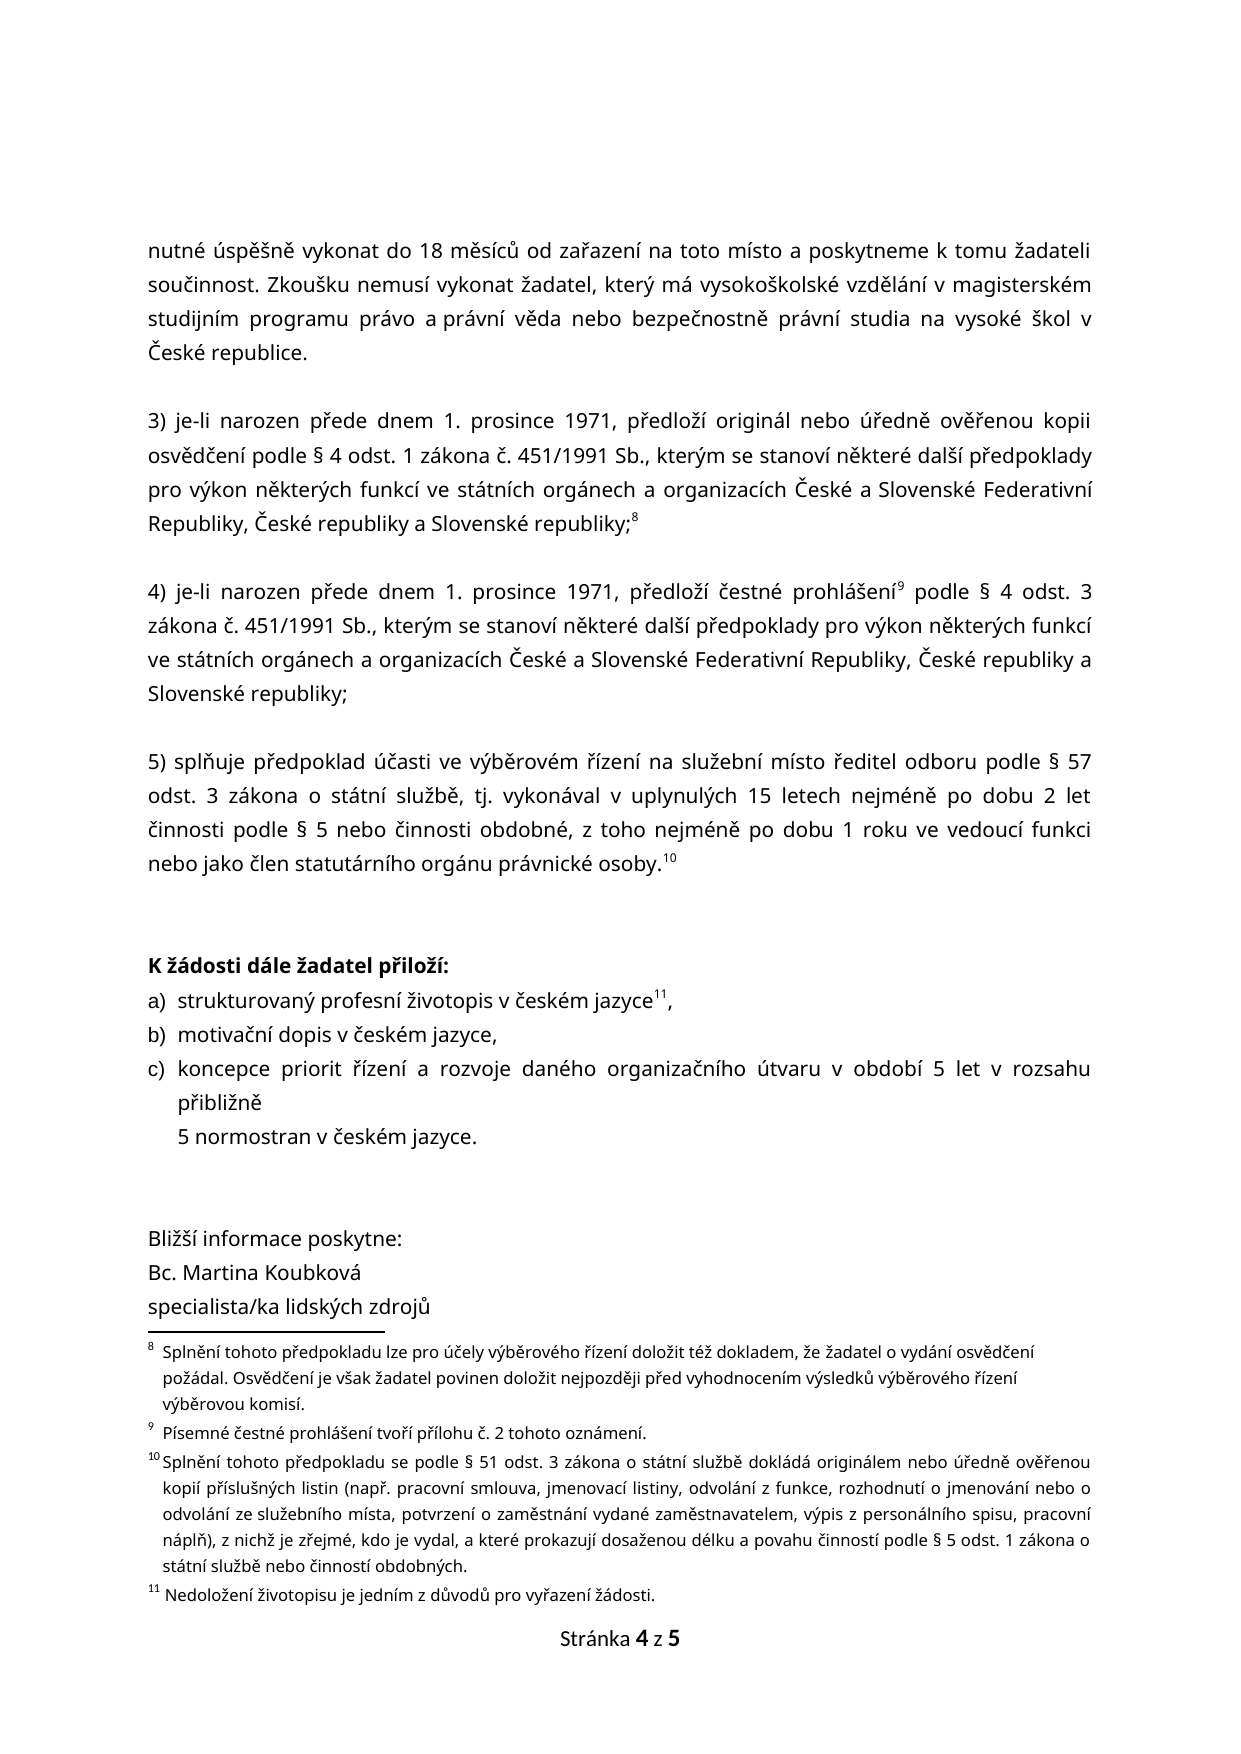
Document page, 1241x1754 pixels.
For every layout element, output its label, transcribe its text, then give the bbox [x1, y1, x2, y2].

list koncepce priorit řízení a rozvoje daného organizačního útvaru v období 5 let v rozsahu přibližně 5 normostran v českém jazyce. [148, 1054, 1093, 1150]
text 5) splňuje předpoklad účasti ve výběrovém řízení na služební místo ředitel odboru podle § 57 odst. 3 zákona o státní službě, tj. vykonával v uplynulých 15 letech nejméně po dobu 2 let činnosti podle § 5 nebo činnosti obdobné, z toho nejméně po dobu 1 roku ve vedoucí funkci nebo jako člen statutárního orgánu právnické osoby. [148, 747, 1093, 878]
text Bc. Martina Koubková [148, 1258, 1093, 1287]
text K žádosti dále žadatel přiloží: [148, 952, 1093, 980]
text 4) je-li narozen přede dnem 1. prosince 1971, předloží čestné prohlášení podle § 4 odst. 3 zákona č. 451/1991 Sb., kterým se stanoví některé další předpoklady pro výkon některých funkcí ve státních orgánech a organizacích České a Slovenské Federativní Republiky, České republiky a Slovenské republiky; [148, 577, 1093, 708]
list motivační dopis v českém jazyce, [148, 1020, 1093, 1048]
text 3) je-li narozen přede dnem 1. prosince 1971, předloží originál nebo úředně ověřenou kopii osvědčení podle § 4 odst. 1 zákona č. 451/1991 Sb., kterým se stanoví některé další předpoklady pro výkon některých funkcí ve státních orgánech a organizacích České a Slovenské Federativní Republiky, České republiky a Slovenské republiky; [148, 407, 1093, 537]
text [148, 236, 1093, 367]
text Bližší informace poskytne: [148, 1224, 1093, 1253]
text specialista/ka lidských zdrojů [148, 1292, 1093, 1321]
list strukturovaný profesní životopis v českém jazyce, [148, 986, 1093, 1014]
